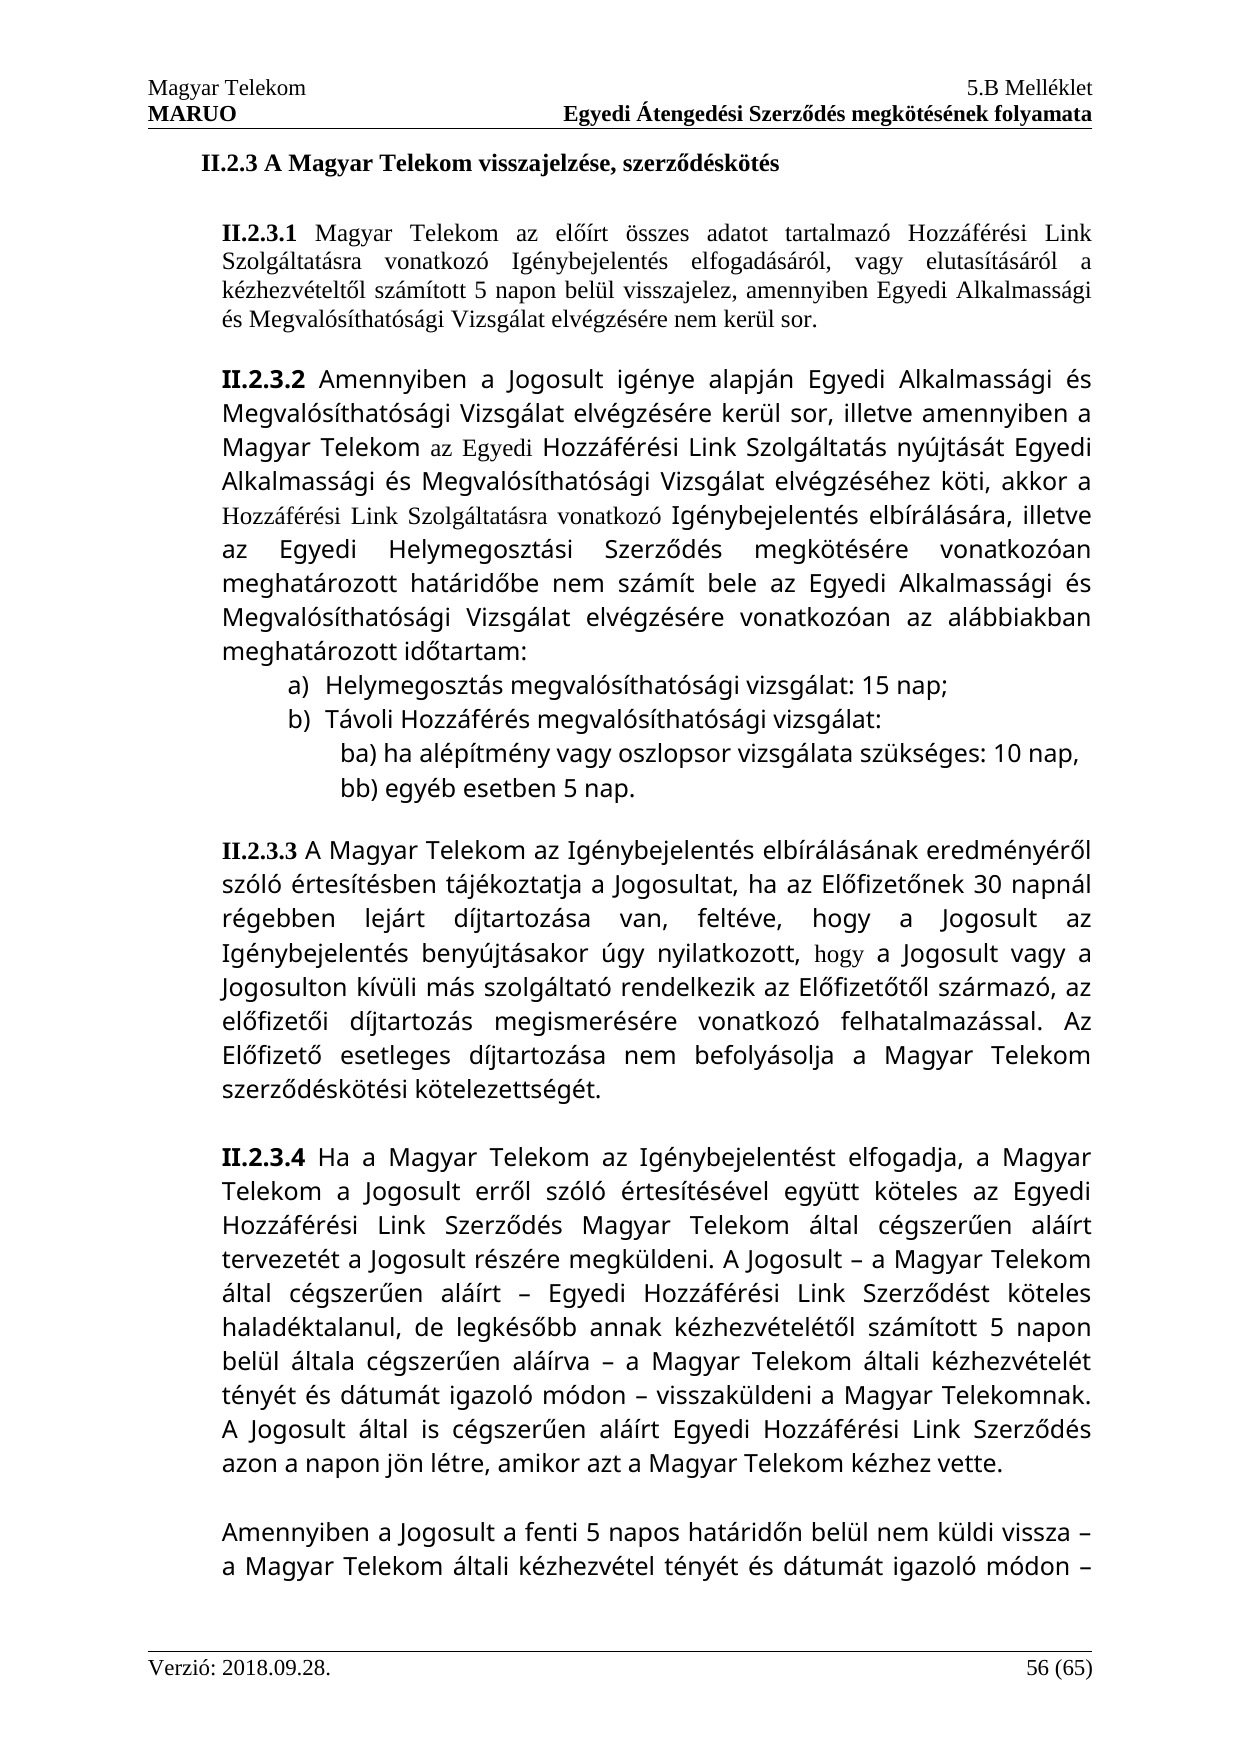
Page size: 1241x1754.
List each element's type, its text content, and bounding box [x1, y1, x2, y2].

text ba) ha alépítmény vagy oszlopsor vizsgálata szükséges: 10 nap, [340, 736, 1092, 770]
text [222, 1514, 1092, 1582]
text II.2.3.2 Amennyiben a Jogosult igénye alapján Egyedi Alkalmassági és Megvalósíthatósági Vizsgálat elvégzésére kerül sor, illetve amennyiben a Magyar Telekom az Egyedi Hozzáférési Link Szolgáltatás nyújtását Egyedi Alkalmassági és Megvalósíthatósági Vizsgálat elvégzéséhez köti, akkor a Hozzáférési Link Szolgáltatásra vonatkozó Igénybejelentés elbírálására, illetve az Egyedi Helymegosztási Szerződés megkötésére vonatkozóan meghatározott határidőbe nem számít bele az Egyedi Alkalmassági és Megvalósíthatósági Vizsgálat elvégzésére vonatkozóan az alábbiakban meghatározott időtartam: [222, 333, 1092, 668]
subtitle II.2.3 A Magyar Telekom visszajelzése, szerződéskötés [201, 148, 1092, 176]
text II.2.3.3 A Magyar Telekom az Igénybejelentés elbírálásának eredményéről szóló értesítésben tájékoztatja a Jogosultat, ha az Előfizetőnek 30 napnál régebben lejárt díjtartozása van, feltéve, hogy a Jogosult az Igénybejelentés benyújtásakor úgy nyilatkozott, hogy a Jogosult vagy a Jogosulton kívüli más szolgáltató rendelkezik az Előfizetőtől származó, az előfizetői díjtartozás megismerésére vonatkozó felhatalmazással. Az Előfizető esetleges díjtartozása nem befolyásolja a Magyar Telekom szerződéskötési kötelezettségét. [222, 833, 1092, 1106]
text II.2.3.4 Ha a Magyar Telekom az Igénybejelentést elfogadja, a Magyar Telekom a Jogosult erről szóló értesítésével együtt köteles az Egyedi Hozzáférési Link Szerződés Magyar Telekom által cégszerűen aláírt tervezetét a Jogosult részére megküldeni. A Jogosult – a Magyar Telekom által cégszerűen aláírt – Egyedi Hozzáférési Link Szerződést köteles haladéktalanul, de legkésőbb annak kézhezvételétől számított 5 napon belül általa cégszerűen aláírva – a Magyar Telekom általi kézhezvételét tényét és dátumát igazoló módon – visszaküldeni a Magyar Telekomnak. A Jogosult által is cégszerűen aláírt Egyedi Hozzáférési Link Szerződés azon a napon jön létre, amikor azt a Magyar Telekom kézhez vette. [222, 1139, 1092, 1480]
text bb) egyéb esetben 5 nap. [340, 770, 1092, 804]
text II.2.3.1 Magyar Telekom az előírt összes adatot tartalmazó Hozzáférési Link Szolgáltatásra vonatkozó Igénybejelentés elfogadásáról, vagy elutasításáról a kézhezvételtől számított 5 napon belül visszajelez, amennyiben Egyedi Alkalmassági és Megvalósíthatósági Vizsgálat elvégzésére nem kerül sor. [222, 218, 1092, 333]
list Helymegosztás megvalósíthatósági vizsgálat: 15 nap; [287, 668, 1092, 702]
list Távoli Hozzáférés megvalósíthatósági vizsgálat: [287, 702, 1092, 736]
